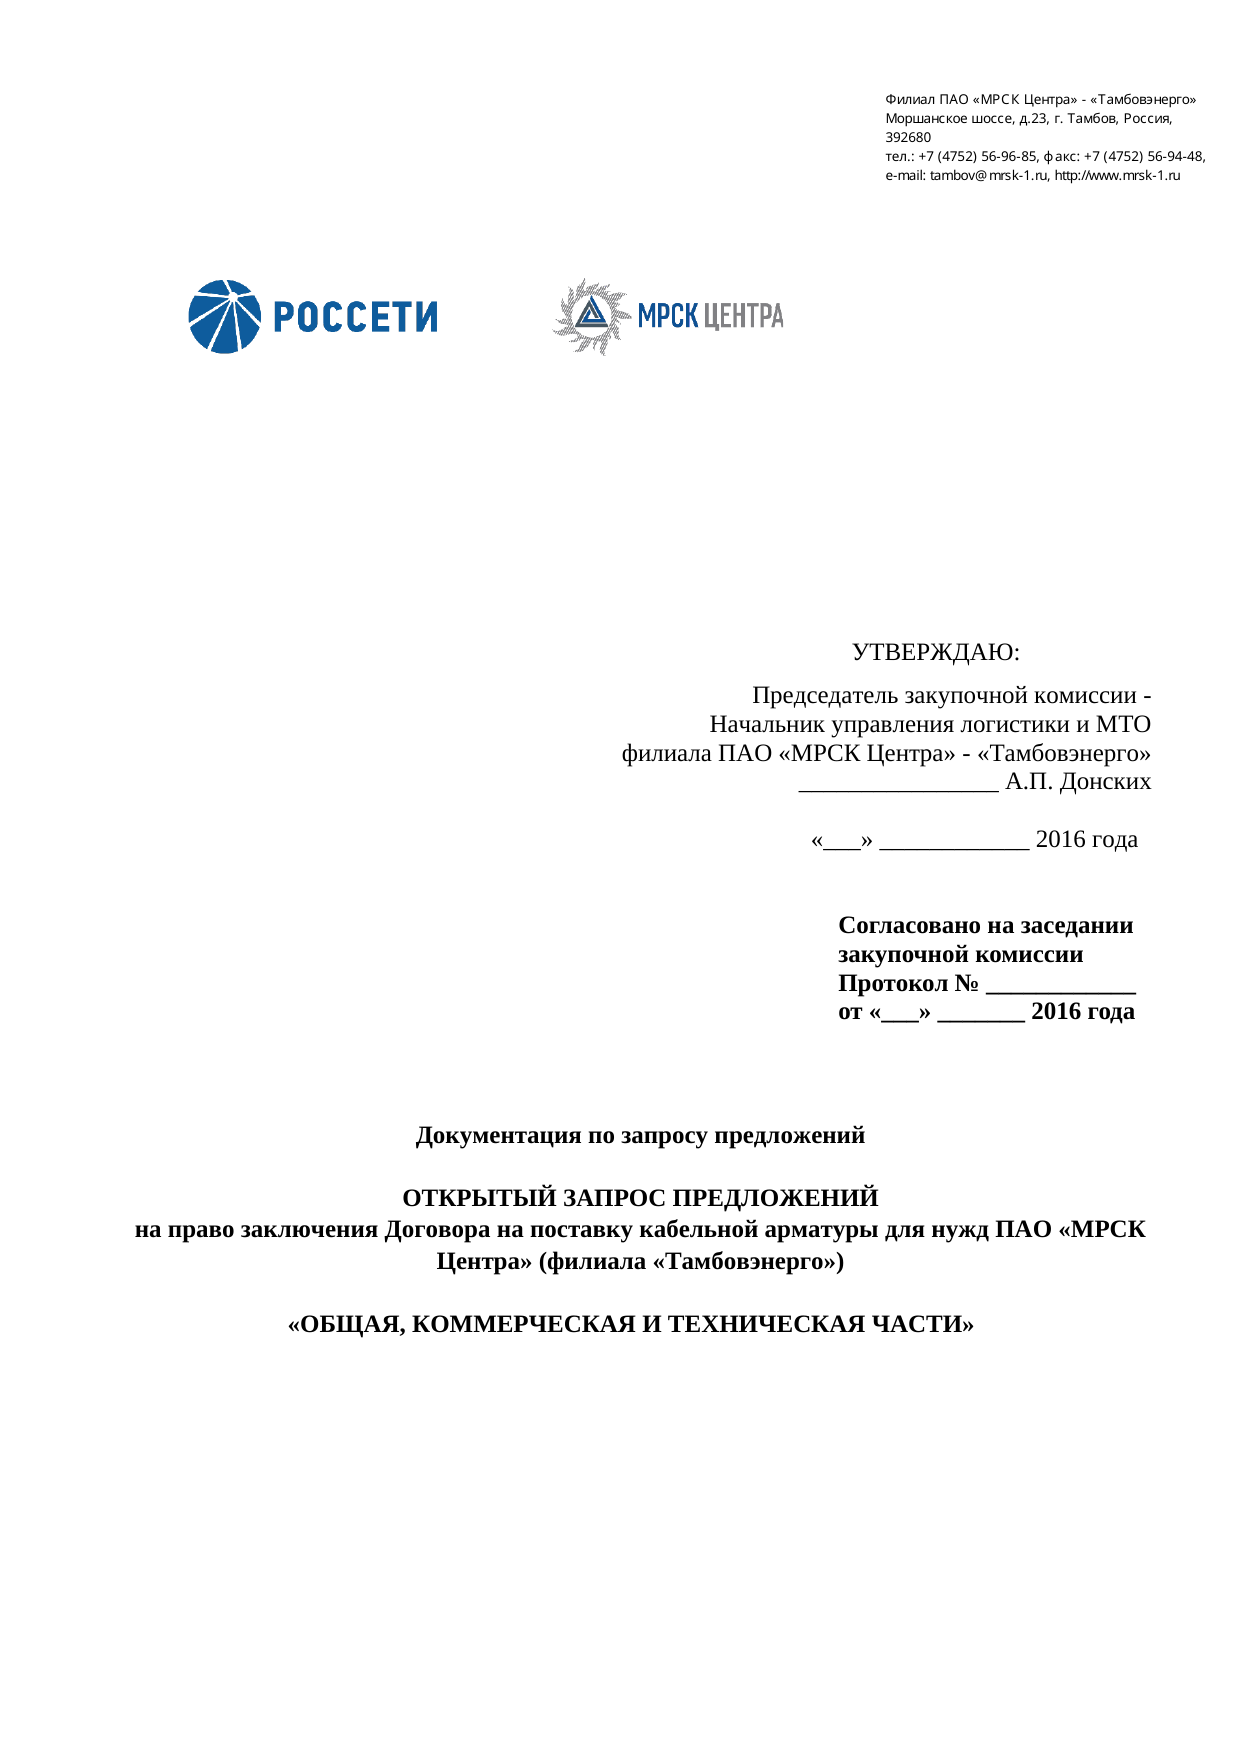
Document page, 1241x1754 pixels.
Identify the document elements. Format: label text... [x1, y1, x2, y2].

text закупочной комиссии [838, 939, 1152, 968]
text от «___» _______ 2016 года [838, 996, 1152, 1025]
picture [188, 278, 784, 356]
text на право заключения Договора на поставку кабельной арматуры для нужд ПАО «МРСК Центра» (филиала «Тамбовэнерго») [129, 1214, 1152, 1275]
text «ОБЩАЯ, КОММЕРЧЕСКАЯ и техническая ЧАСТИ» [73, 1309, 1183, 1338]
text ________________ А.П. Донских [129, 766, 1152, 795]
text Согласовано на заседании [838, 910, 1152, 939]
text УТВЕРЖДАЮ: [720, 637, 1152, 666]
text филиала ПАО «МРСК Центра» - «Тамбовэнерго» [129, 738, 1152, 766]
text «___» ____________ 2016 года [129, 824, 1152, 853]
text Председатель закупочной комиссии - [129, 680, 1152, 709]
text Начальник управления логистики и МТО [129, 709, 1152, 738]
text Протокол № ____________ [838, 968, 1152, 996]
text ОТКРЫТЫЙ ЗАПРОС ПРЕДЛОЖЕНИЙ [129, 1183, 1152, 1212]
text Документация по запросу предложений [129, 1120, 1152, 1148]
